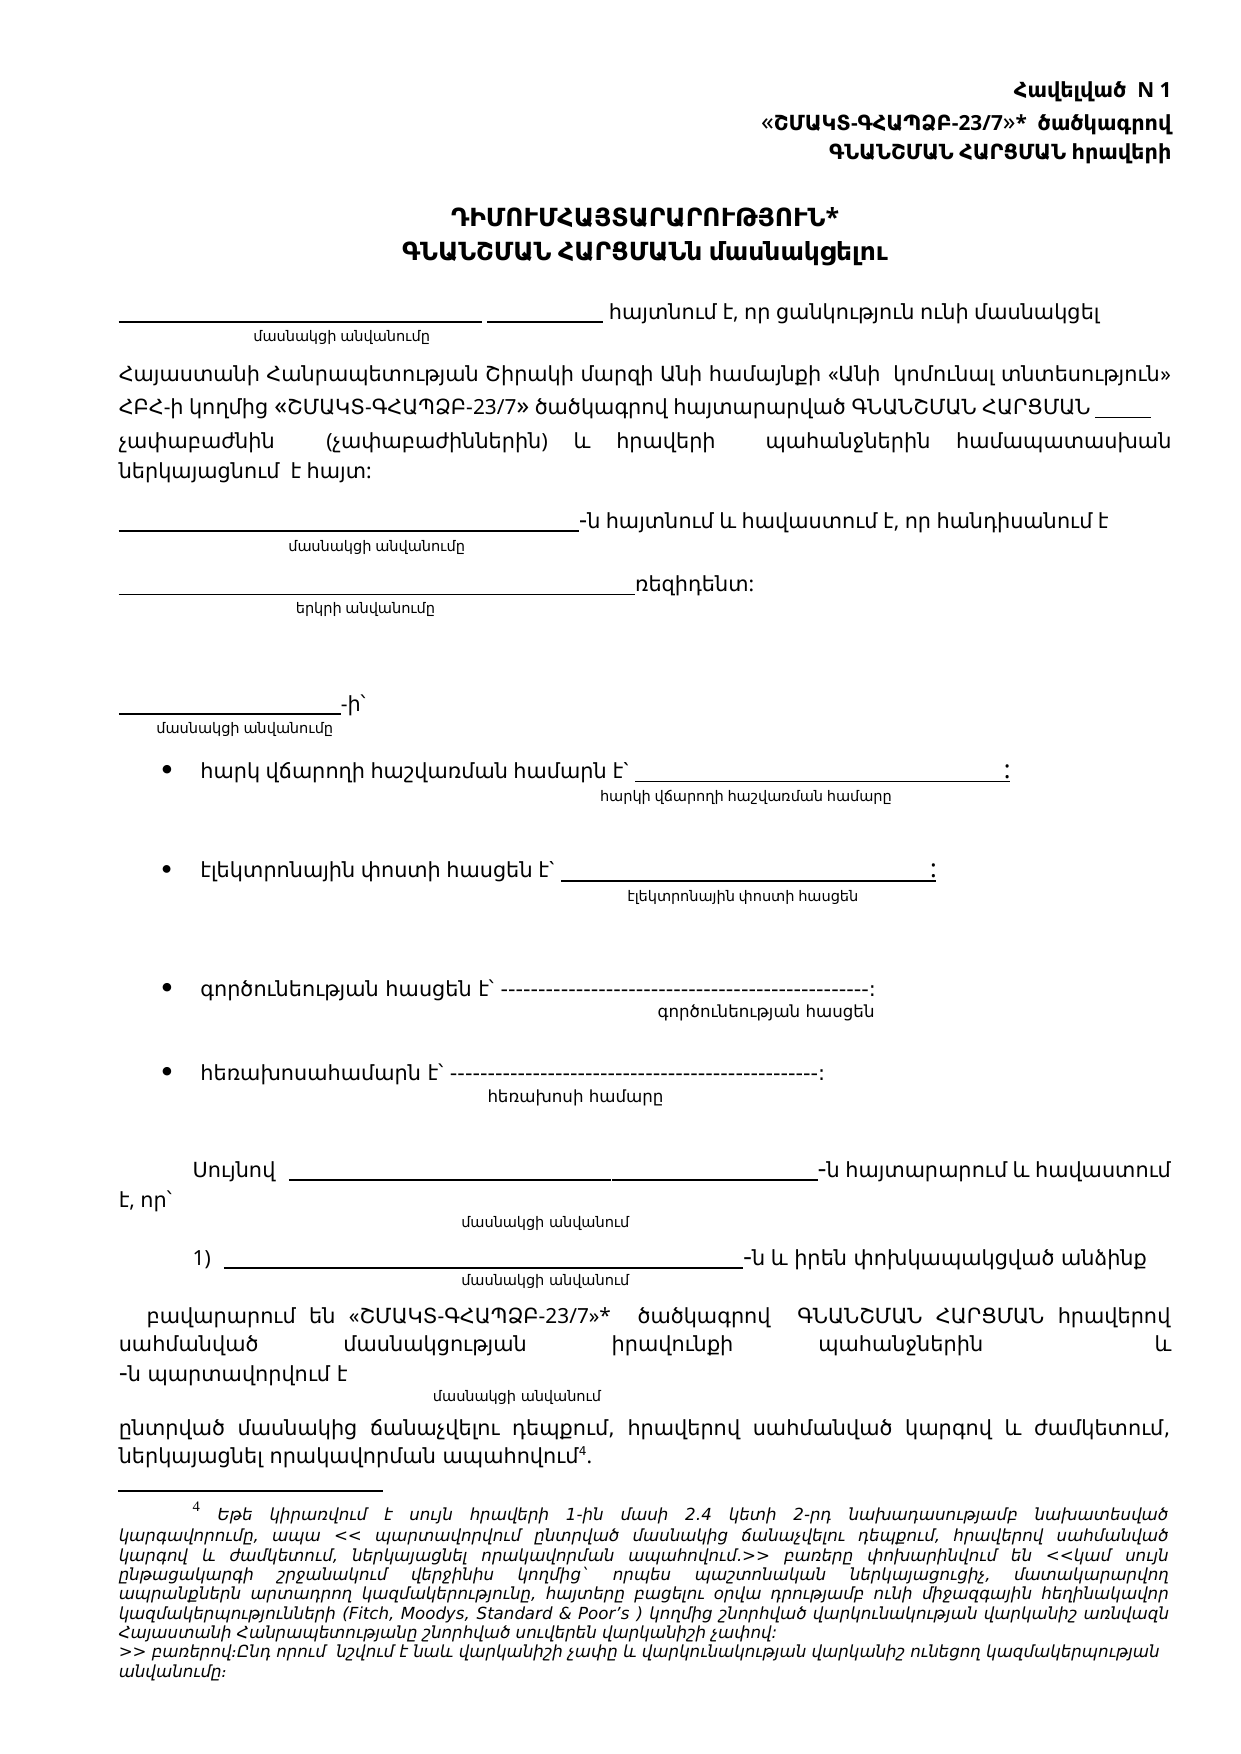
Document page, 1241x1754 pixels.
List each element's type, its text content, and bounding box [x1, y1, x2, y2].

list հարկ վճարողի հաշվառման համարն է` : [163, 752, 1171, 786]
text 1) -ն և իրեն փոխկապակցված անձինք [118, 1242, 1171, 1272]
text էլեկտրոնային փոստի հասցեն [118, 885, 1171, 919]
text մասնակցի անվանում [118, 1272, 1171, 1301]
text Հայաստանի Հանրապետության Շիրակի մարզի Անի համայնքի «Անի կոմունալ տնտեսություն» ՀԲՀ-ի կողմից «ՇՄԱԿՏ-ԳՀԱՊՁԲ-23/7» ծածկագրով հայտարարված ԳՆԱՆՇՄԱՆ ՀԱՐՑՄԱՆ չափաբաժնին (չափաբաժիններին) և հրավերի պահանջներին համապատասխան ներկայացնում է հայտ: [118, 359, 1171, 484]
text -ի՝ [118, 689, 1171, 718]
subtitle ԳՆԱՆՇՄԱՆ ՀԱՐՑՄԱՆն մասնակցելու [118, 234, 1171, 268]
text ռեզիդենտ: [118, 569, 1171, 598]
text մասնակցի անվանում [118, 1387, 1171, 1416]
text ընտրված մասնակից ճանաչվելու դեպքում, հրավերով սահմանված կարգով և ժամկետում, ներկայացնել որակավորման ապահովում. [118, 1416, 1171, 1469]
text Հավելված N 1 [118, 75, 1171, 103]
text ԴԻՄՈՒՄՀԱՅՏԱՐԱՐՈՒԹՅՈՒՆ* [118, 200, 1171, 234]
list էլեկտրոնային փոստի հասցեն է` : [163, 851, 1171, 885]
text մասնակցի անվանումը [118, 536, 1171, 569]
text գործունեության հասցեն [118, 1002, 1171, 1022]
text հայտնում է, որ ցանկություն ունի մասնակցել [118, 297, 1171, 325]
text «ՇՄԱԿՏ-ԳՀԱՊՁԲ-23/7»* ծածկագրով [118, 103, 1171, 137]
text մասնակցի անվանումը [118, 325, 1171, 359]
list գործունեության հասցեն է՝ -------------------------------------------------: [163, 974, 1171, 1002]
text հարկի վճարողի հաշվառման համարը [266, 786, 1171, 820]
text հեռախոսի համարը [487, 1087, 1171, 1106]
list հեռախոսահամարն է՝ -------------------------------------------------: [163, 1058, 1171, 1087]
text -ն հայտնում և հավաստում է, որ հանդիսանում է [118, 501, 1171, 536]
text մասնակցի անվանում [118, 1213, 1171, 1242]
text բավարարում են «ՇՄԱԿՏ-ԳՀԱՊՁԲ-23/7»* ծածկագրով ԳՆԱՆՇՄԱՆ ՀԱՐՑՄԱՆ հրավերով սահմանված մասնակցության իրավունքի պահանջներին և -ն պարտավորվում է [118, 1301, 1171, 1387]
text մասնակցի անվանումը [118, 718, 1171, 752]
text Սույնով -ն հայտարարում և հավաստում է, որ՝ [118, 1154, 1171, 1213]
text ԳՆԱՆՇՄԱՆ ՀԱՐՑՄԱՆ հրավերի [118, 137, 1171, 166]
text երկրի անվանումը [118, 598, 1171, 632]
